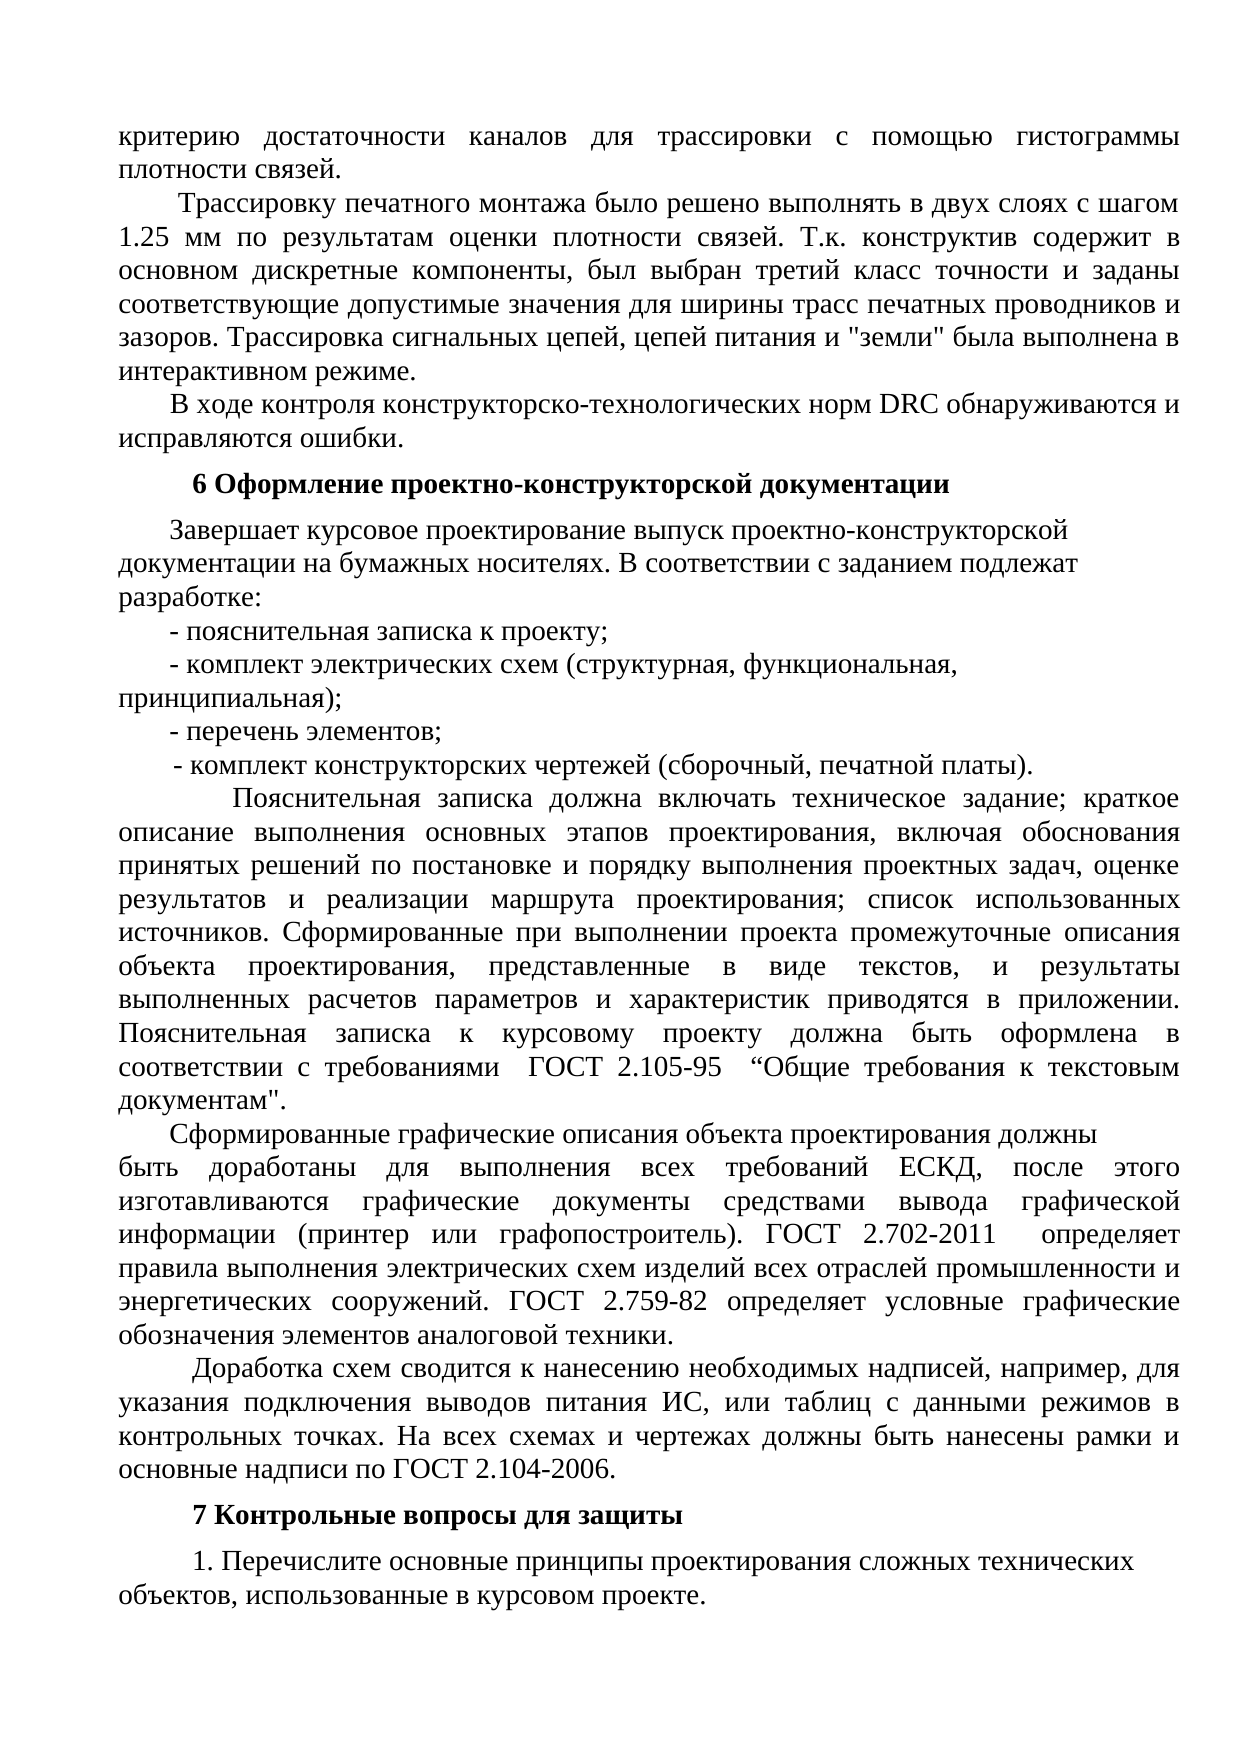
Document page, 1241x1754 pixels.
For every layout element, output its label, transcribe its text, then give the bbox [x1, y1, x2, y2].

text - комплект конструкторских чертежей (сборочный, печатной платы). [173, 747, 1181, 780]
text 6 Оформление проектно-конструкторской документации [118, 466, 1181, 499]
text Трассировку печатного монтажа было решено выполнять в двух слоях с шагом 1.25 мм по результатам оценки плотности связей. Т.к. конструктив содержит в основном дискретные компоненты, был выбран третий класс точности и заданы соответствующие допустимые значения для ширины трасс печатных проводников и зазоров. Трассировка сигнальных цепей, цепей питания и "земли" была выполнена в интерактивном режиме. [118, 185, 1181, 386]
text Пояснительная записка должна включать техническое задание; краткое описание выполнения основных этапов проектирования, включая обоснования принятых решений по постановке и порядку выполнения проектных задач, оценке результатов и реализации маршрута проектирования; список использованных источников. Сформированные при выполнении проекта промежуточные описания объекта проектирования, представленные в виде текстов, и результаты выполненных расчетов параметров и характеристик приводятся в приложении. Пояснительная записка к курсовому проекту должна быть оформлена в соответствии с требованиями ГОСТ 2.105-95 “Общие требования к текстовым документам". [118, 780, 1181, 1116]
text 7 Контрольные вопросы для защиты [118, 1497, 1181, 1531]
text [118, 118, 1181, 185]
text быть доработаны для выполнения всех требований ЕСКД, после этого изготавливаются графические документы средствами вывода графической информации (принтер или графопостроитель). ГОСТ 2.702-2011 определяет правила выполнения электрических схем изделий всех отраслей промышленности и энергетических сооружений. ГОСТ 2.759-82 определяет условные графические обозначения элементов аналоговой техники. [118, 1149, 1181, 1351]
text В ходе контроля конструкторско-технологических норм DRC обнаруживаются и исправляются ошибки. [118, 386, 1181, 453]
text Сформированные графические описания объекта проектирования должны [118, 1116, 1181, 1149]
text 1. Перечислите основные принципы проектирования сложных технических объектов, использованные в курсовом проекте. [118, 1543, 1181, 1610]
text - перечень элементов; [118, 713, 1181, 747]
text - комплект электрических схем (структурная, функциональная, принципиальная); [118, 646, 1181, 713]
text - пояснительная записка к проекту; [118, 613, 1181, 646]
text Завершает курсовое проектирование выпуск проектно-конструкторской документации на бумажных носителях. В соответствии с заданием подлежат разработке: [118, 512, 1181, 613]
text Доработка схем сводится к нанесению необходимых надписей, например, для указания подключения выводов питания ИС, или таблиц с данными режимов в контрольных точках. На всех схемах и чертежах должны быть нанесены рамки и основные надписи по ГОСТ 2.104-2006. [118, 1351, 1181, 1485]
